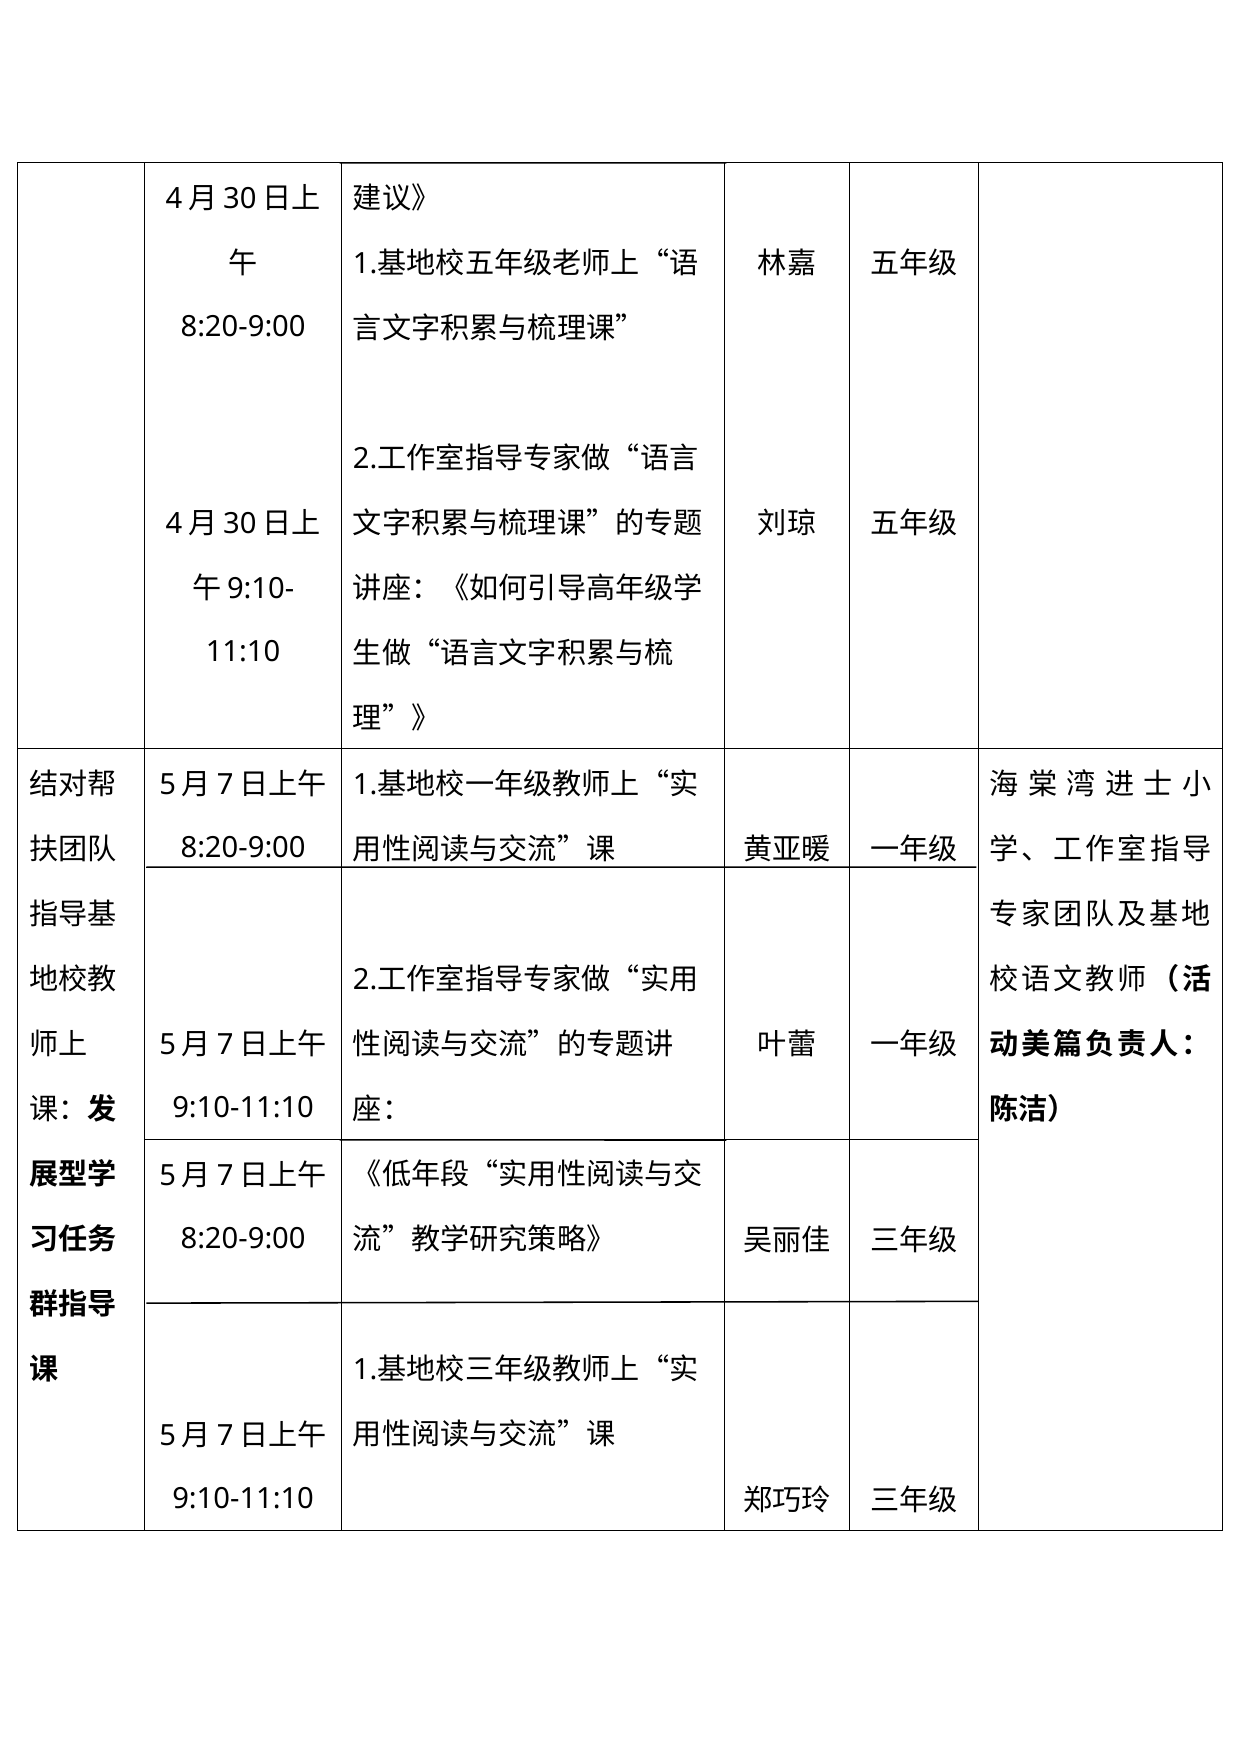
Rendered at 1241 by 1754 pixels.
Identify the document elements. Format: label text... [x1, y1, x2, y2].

table_cell 三年级 三年级 [850, 1303, 978, 1530]
table_cell 林嘉 刘琼 [725, 163, 849, 748]
table_cell 一年级 一年级 [850, 749, 978, 1139]
table_cell 结对帮扶团队指导基地校教师上课：发展型学习任务群指导课 [18, 749, 144, 1530]
table_cell 1.基地校一年级教师上“实用性阅读与交流”课 2.工作室指导专家做“实用性阅读与交流”的专题讲座： 《低年段“实用性阅读与交流”教学研究策略》 1.基地校三年级教师上“实用性阅读与交流”课 2.工作室指导专家做“实用性阅读与交流”的专题讲座： 《“实用性阅读与交流”学习任务群教学实施策略》 1.基地校四年级教师上“实用性阅读与交流”课 2.工作室指导专家做：“实用性阅读与交流”的专题讲座： 《提问策略单元的设计与实施》 1.基地校五年级教师上“实用性阅读与交流”课 2.工作室指导专家做“实用性阅读与交流”的专题讲座：《“实用性阅读与交流”学习任务群的解读与实施》 [342, 868, 724, 1139]
table_cell 5月7日上午 8:20-9:00 5月7日上午9:10-11:10 [145, 749, 341, 1139]
table_cell 吴丽佳 郑巧玲 [725, 1140, 849, 1301]
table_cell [145, 163, 341, 748]
table_cell 吴丽佳 郑巧玲 [725, 1303, 849, 1530]
table_cell 1.基地校一年级教师上“实用性阅读与交流”课 2.工作室指导专家做“实用性阅读与交流”的专题讲座： 《低年段“实用性阅读与交流”教学研究策略》 1.基地校三年级教师上“实用性阅读与交流”课 2.工作室指导专家做“实用性阅读与交流”的专题讲座： 《“实用性阅读与交流”学习任务群教学实施策略》 1.基地校四年级教师上“实用性阅读与交流”课 2.工作室指导专家做：“实用性阅读与交流”的专题讲座： 《提问策略单元的设计与实施》 1.基地校五年级教师上“实用性阅读与交流”课 2.工作室指导专家做“实用性阅读与交流”的专题讲座：《“实用性阅读与交流”学习任务群的解读与实施》 [342, 1303, 724, 1530]
table_cell 1.基地校一年级教师上“实用性阅读与交流”课 2.工作室指导专家做“实用性阅读与交流”的专题讲座： 《低年段“实用性阅读与交流”教学研究策略》 1.基地校三年级教师上“实用性阅读与交流”课 2.工作室指导专家做“实用性阅读与交流”的专题讲座： 《“实用性阅读与交流”学习任务群教学实施策略》 1.基地校四年级教师上“实用性阅读与交流”课 2.工作室指导专家做：“实用性阅读与交流”的专题讲座： 《提问策略单元的设计与实施》 1.基地校五年级教师上“实用性阅读与交流”课 2.工作室指导专家做“实用性阅读与交流”的专题讲座：《“实用性阅读与交流”学习任务群的解读与实施》 [342, 749, 724, 866]
table_cell 三年级 三年级 [850, 1140, 978, 1300]
table_cell 黄亚暖 叶蕾 [725, 868, 849, 1139]
table_cell 海棠湾进士小学、工作室指导专家团队及基地校语文教师（活动美篇负责人：陈洁） [979, 749, 1222, 1530]
table_cell 黄亚暖 叶蕾 [725, 749, 849, 866]
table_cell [145, 1140, 341, 1530]
table_cell 五年级 五年级 [850, 163, 978, 748]
table_cell 1.基地校一年级教师上“实用性阅读与交流”课 2.工作室指导专家做“实用性阅读与交流”的专题讲座： 《低年段“实用性阅读与交流”教学研究策略》 1.基地校三年级教师上“实用性阅读与交流”课 2.工作室指导专家做“实用性阅读与交流”的专题讲座： 《“实用性阅读与交流”学习任务群教学实施策略》 1.基地校四年级教师上“实用性阅读与交流”课 2.工作室指导专家做：“实用性阅读与交流”的专题讲座： 《提问策略单元的设计与实施》 1.基地校五年级教师上“实用性阅读与交流”课 2.工作室指导专家做“实用性阅读与交流”的专题讲座：《“实用性阅读与交流”学习任务群的解读与实施》 [342, 1141, 724, 1301]
